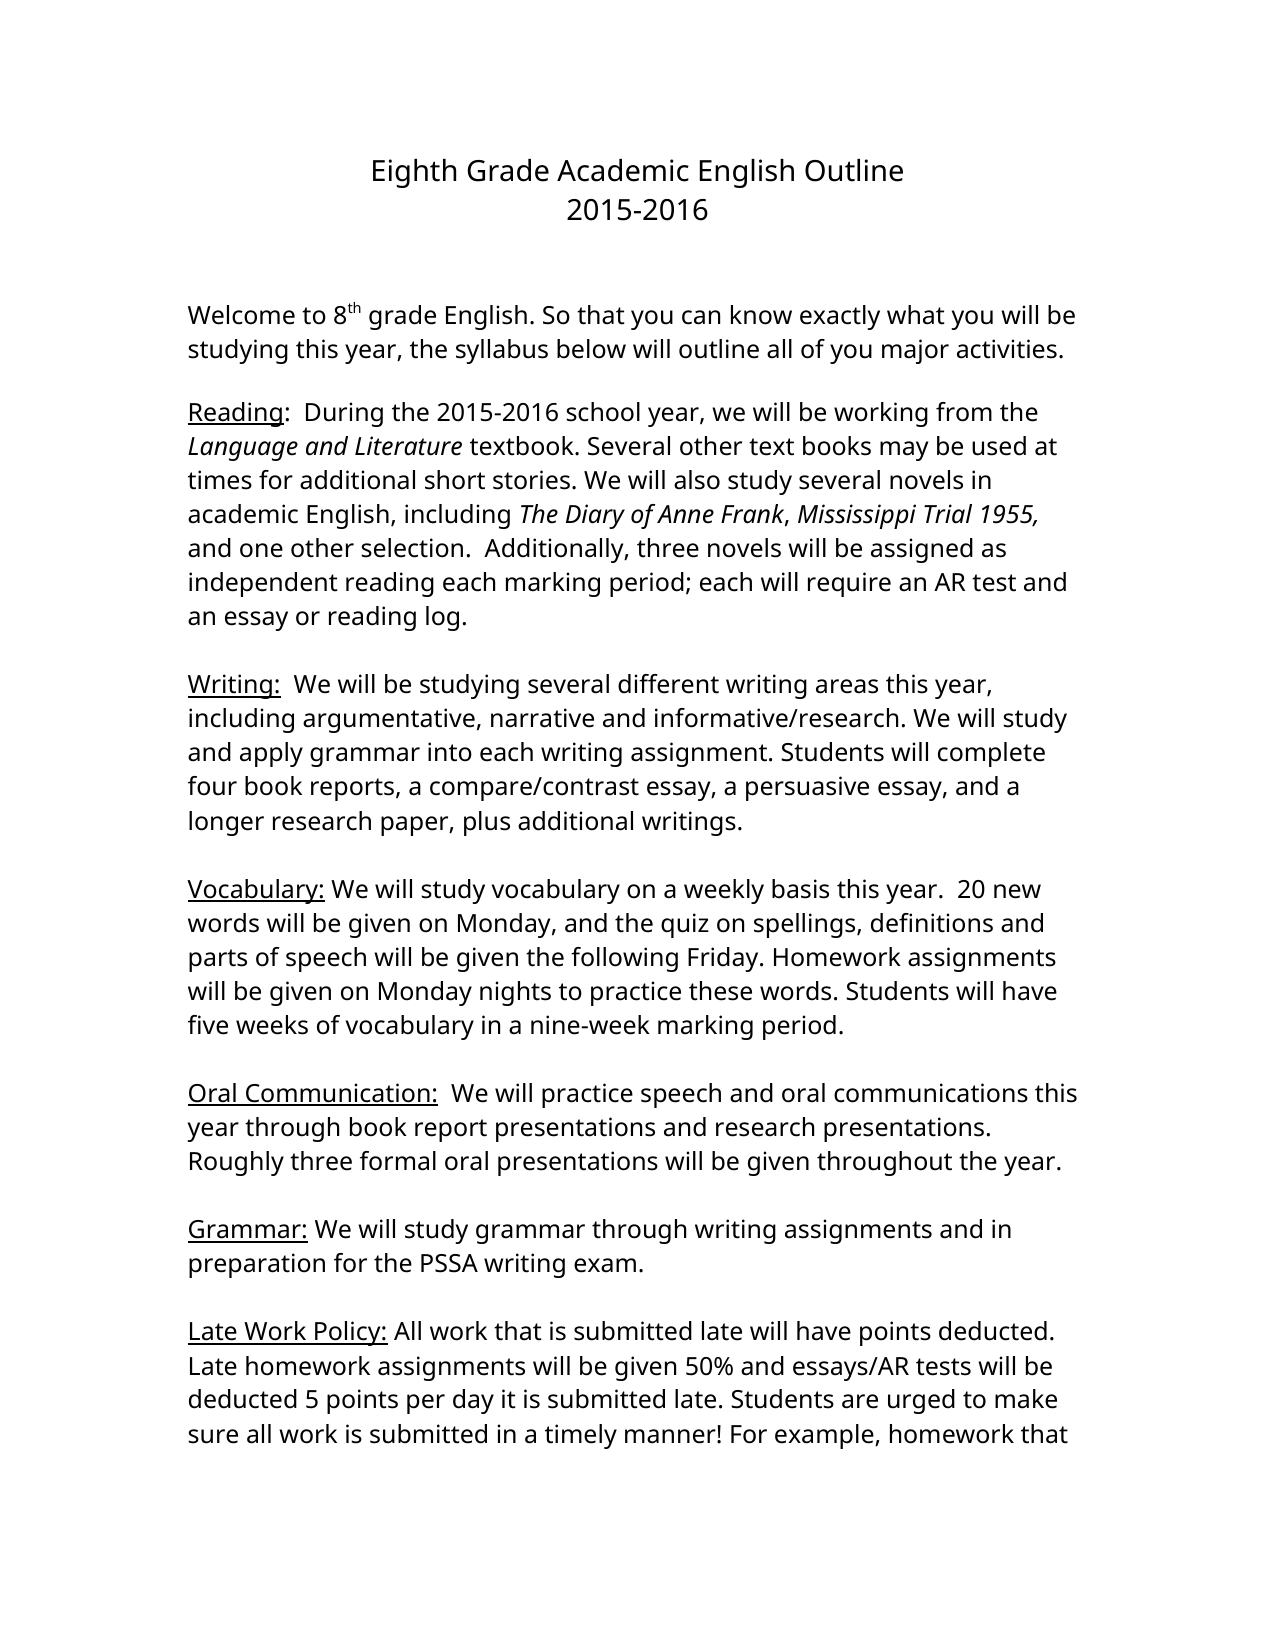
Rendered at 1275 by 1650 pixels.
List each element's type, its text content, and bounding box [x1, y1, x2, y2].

text Grammar: We will study grammar through writing assignments and in preparation for the PSSA writing exam. [187, 1212, 1087, 1280]
text Writing: We will be studying several different writing areas this year, including argumentative, narrative and informative/research. We will study and apply grammar into each writing assignment. Students will complete four book reports, a compare/contrast essay, a persuasive essay, and a longer research paper, plus additional writings. [187, 667, 1087, 837]
text Vocabulary: We will study vocabulary on a weekly basis this year. 20 new words will be given on Monday, and the quiz on spellings, definitions and parts of speech will be given the following Friday. Homework assignments will be given on Monday nights to practice these words. Students will have five weeks of vocabulary in a nine-week marking period. [187, 871, 1087, 1042]
text Welcome to 8th grade English. So that you can know exactly what you will be studying this year, the syllabus below will outline all of you major activities. [187, 297, 1087, 366]
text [187, 1314, 1087, 1450]
text Reading: During the 2015-2016 school year, we will be working from the Language and Literature textbook. Several other text books may be used at times for additional short stories. We will also study several novels in academic English, including The Diary of Anne Frank, Mississippi Trial 1955, and one other selection. Additionally, three novels will be assigned as independent reading each marking period; each will require an AR test and an essay or reading log. [187, 394, 1087, 633]
text Oral Communication: We will practice speech and oral communications this year through book report presentations and research presentations. Roughly three formal oral presentations will be given throughout the year. [187, 1076, 1087, 1178]
text 2015-2016 [187, 190, 1087, 229]
text Eighth Grade Academic English Outline [187, 150, 1087, 190]
